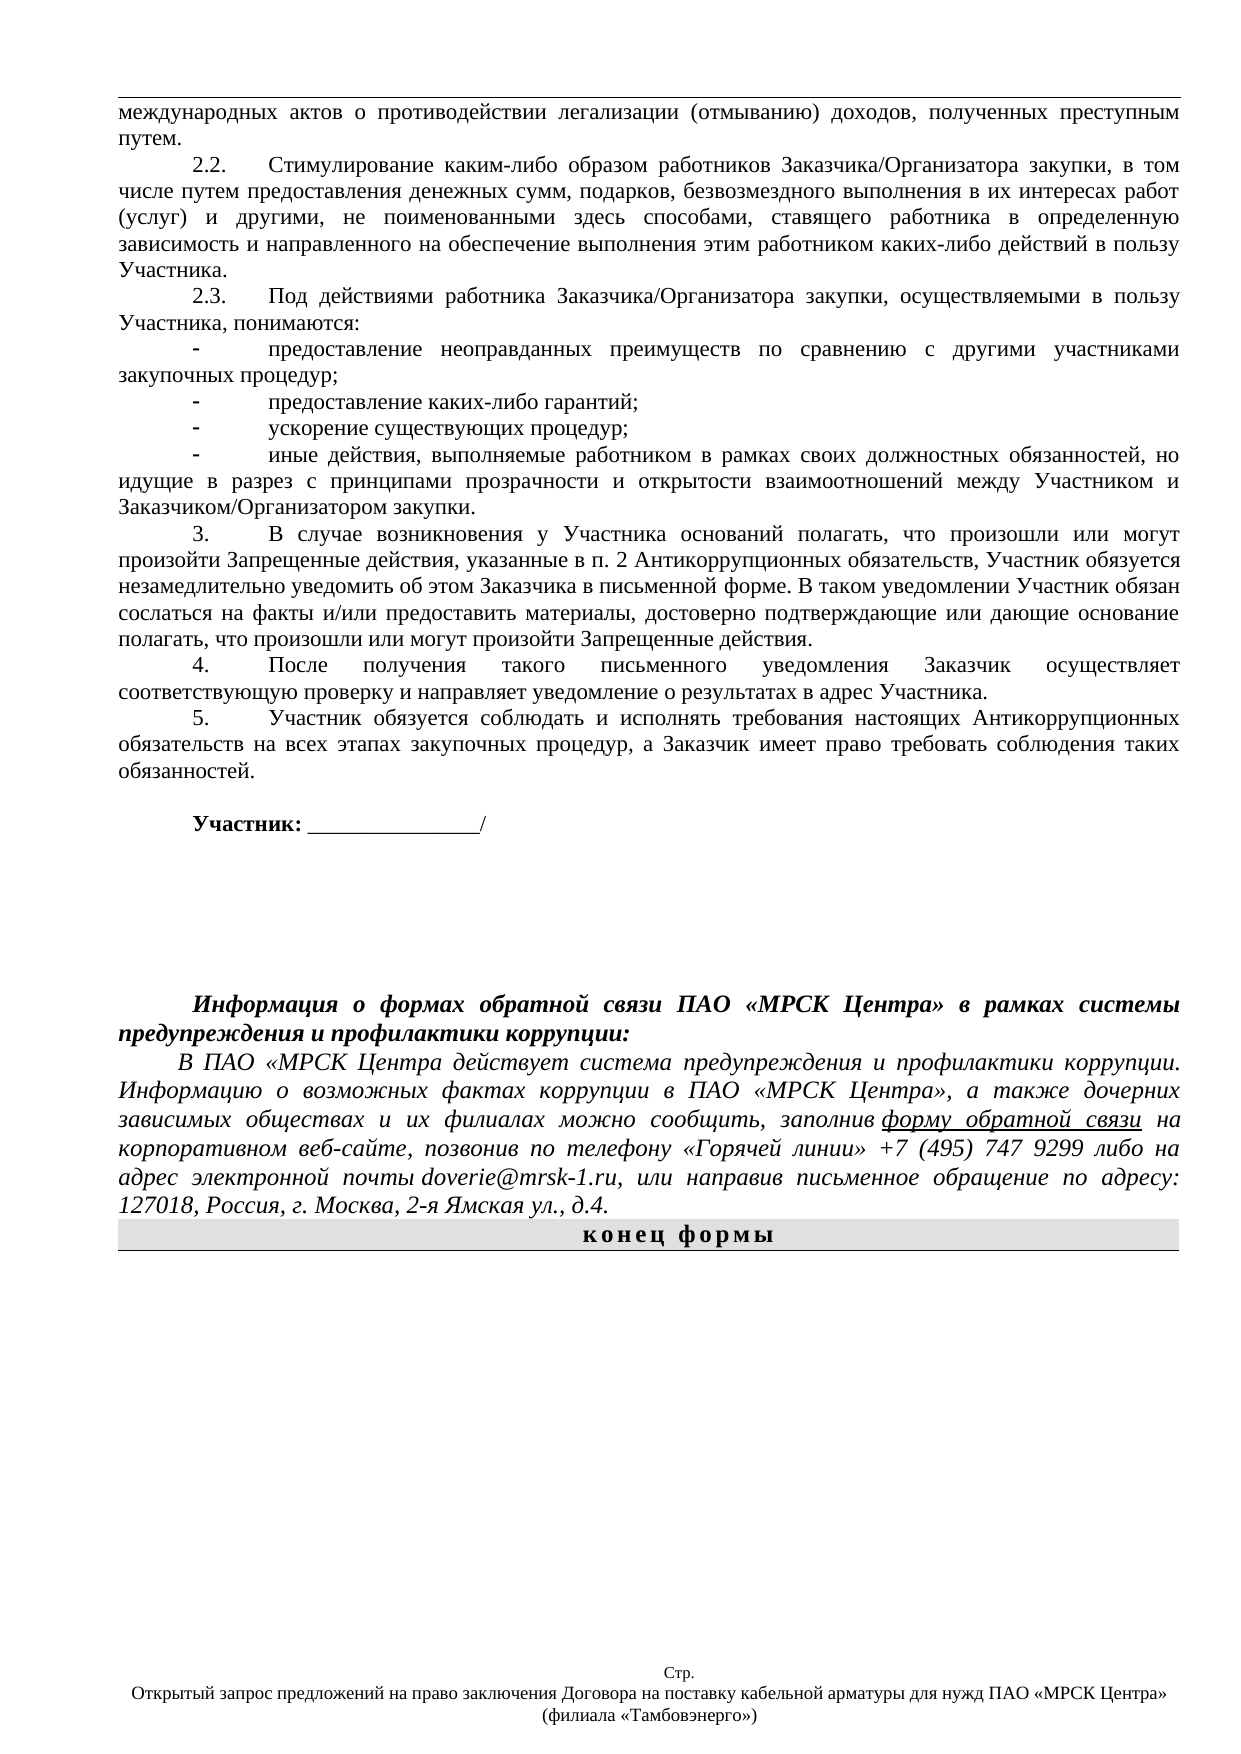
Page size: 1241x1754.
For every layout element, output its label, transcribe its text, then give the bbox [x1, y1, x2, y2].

list Участник обязуется соблюдать и исполнять требования настоящих Антикоррупционных обязательств на всех этапах закупочных процедур, а Заказчик имеет право требовать соблюдения таких обязанностей. [118, 704, 1181, 783]
text В ПАО «МРСК Центра действует система предупреждения и профилактики коррупции. Информацию о возможных фактах коррупции в ПАО «МРСК Центра», а также дочерних зависимых обществах и их филиалах можно сообщить, заполнив форму обратной связи на корпоративном веб-сайте, позвонив по телефону «Горячей линии» +7 (495) 747 9299 либо на адрес электронной почты doverie@mrsk-1.ru, или направив письменное обращение по адресу: 127018, Россия, г. Москва, 2-я Ямская ул., д.4. [415, 1162, 1181, 1219]
text В ПАО «МРСК Центра действует система предупреждения и профилактики коррупции. Информацию о возможных фактах коррупции в ПАО «МРСК Центра», а также дочерних зависимых обществах и их филиалах можно сообщить, заполнив форму обратной связи на корпоративном веб-сайте, позвонив по телефону «Горячей линии» +7 (495) 747 9299 либо на адрес электронной почты doverie@mrsk-1.ru, или направив письменное обращение по адресу: 127018, Россия, г. Москва, 2-я Ямская ул., д.4. [118, 1047, 1181, 1076]
text конец формы [118, 1219, 1179, 1250]
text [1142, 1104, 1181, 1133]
list Cтимулирование каким-либо образом работников Заказчика/Организатора закупки, в том числе путем предоставления денежных сумм, подарков, безвозмездного выполнения в их интересах работ (услуг) и другими, не поименованными здесь способами, ставящего работника в определенную зависимость и направленного на обеспечение выполнения этим работником каких-либо действий в пользу Участника. [118, 151, 1181, 282]
list После получения такого письменного уведомления Заказчик осуществляет соответствующую проверку и направляет уведомление о результатах в адрес Участника. [118, 651, 1181, 704]
list иные действия, выполняемые работником в рамках своих должностных обязанностей, но идущие в разрез с принципами прозрачности и открытости взаимоотношений между Участником и Заказчиком/Организатором закупки. [118, 441, 1181, 520]
list Под действиями работника Заказчика/Организатора закупки, осуществляемыми в пользу Участника, понимаются: [118, 282, 1181, 335]
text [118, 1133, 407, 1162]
text Участник: _______________/ [118, 809, 1181, 836]
list предоставление каких-либо гарантий; [118, 388, 1181, 414]
list ускорение существующих процедур; [118, 414, 1181, 441]
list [118, 98, 1181, 151]
list В случае возникновения у Участника оснований полагать, что произошли или могут произойти Запрещенные действия, указанные в п. 2 Антикоррупционных обязательств, Участник обязуется незамедлительно уведомить об этом Заказчика в письменной форме. В таком уведомлении Участник обязан сослаться на факты и/или предоставить материалы, достоверно подтверждающие или дающие основание полагать, что произошли или могут произойти Запрещенные действия. [118, 520, 1181, 651]
list предоставление неоправданных преимуществ по сравнению с другими участниками закупочных процедур; [118, 335, 1181, 388]
text Информация о формах обратной связи ПАО «МРСК Центра» в рамках системы предупреждения и профилактики коррупции: [118, 989, 1181, 1047]
